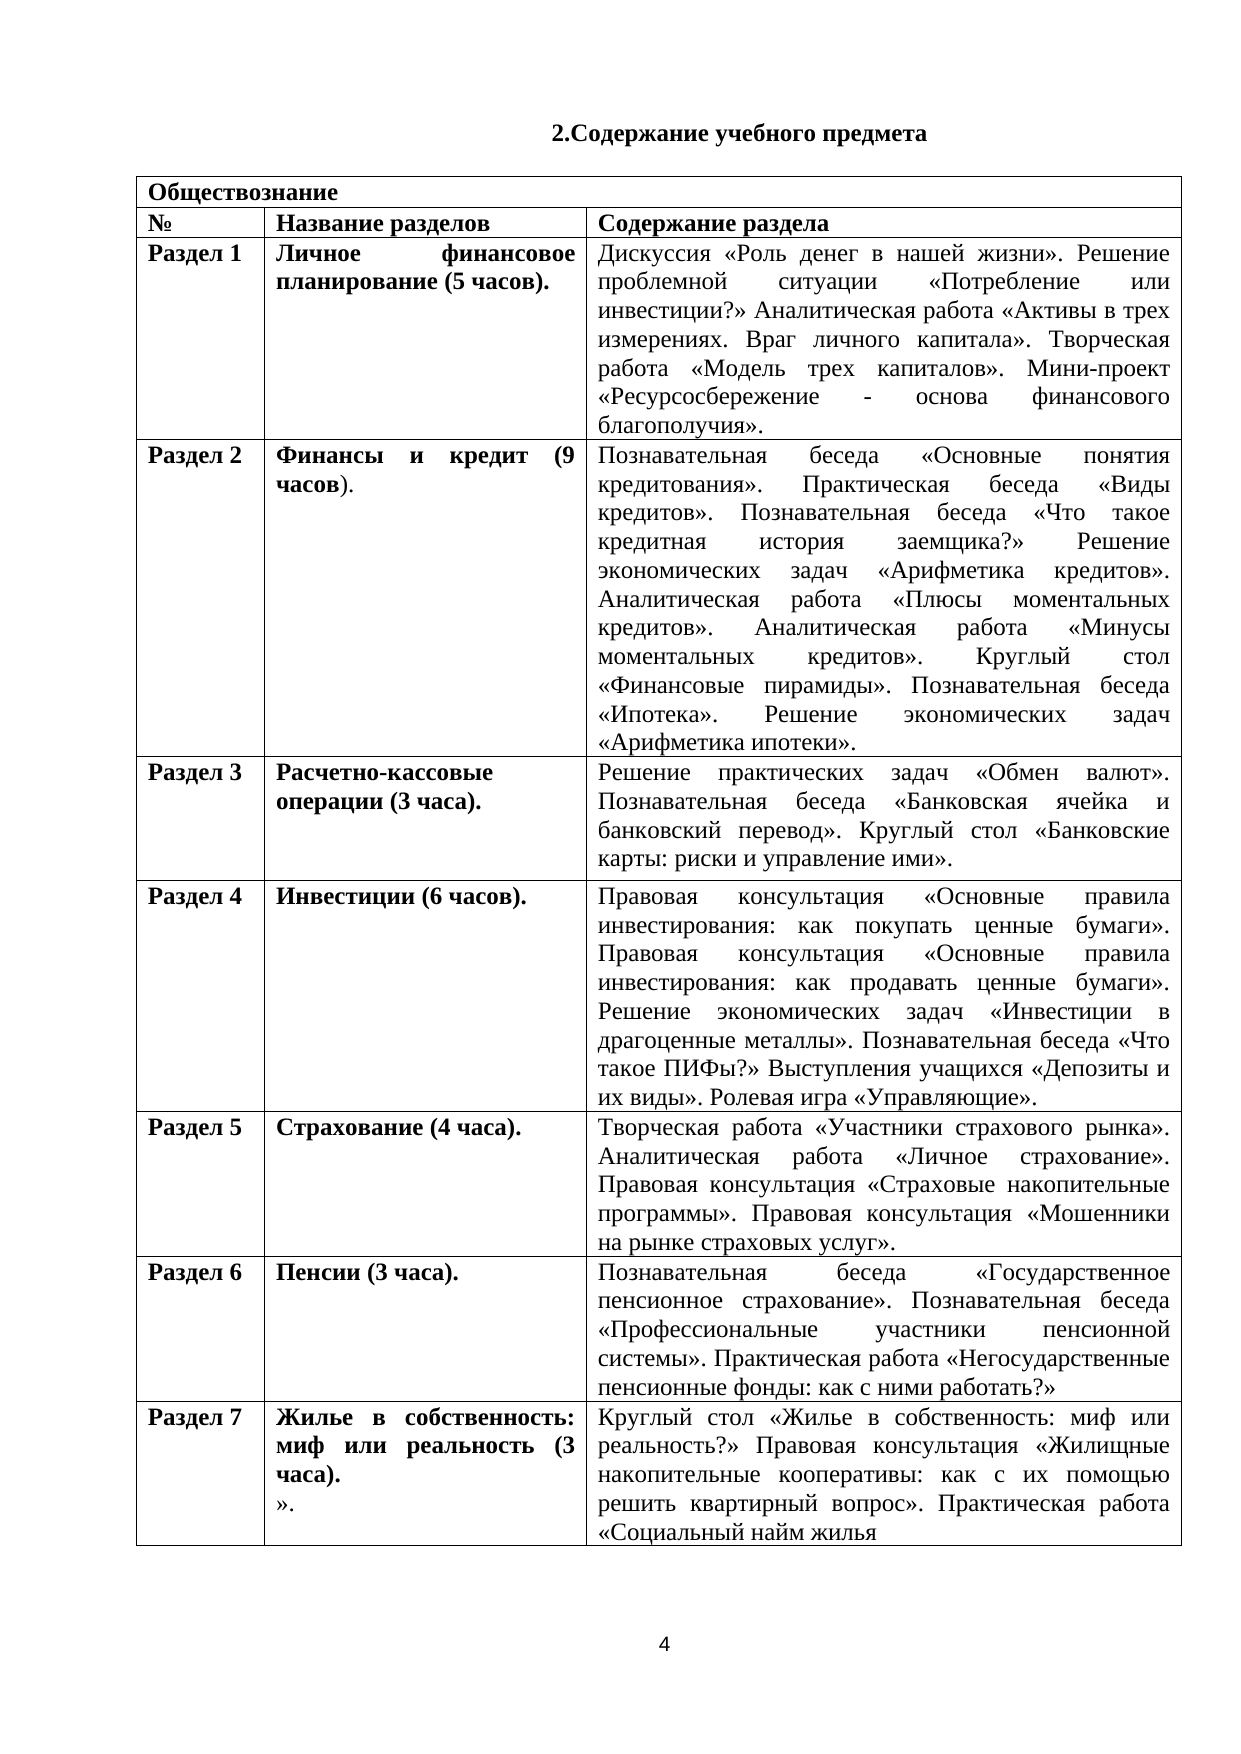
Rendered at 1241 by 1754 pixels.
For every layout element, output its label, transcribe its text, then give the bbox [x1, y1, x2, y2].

table_cell № [137, 208, 264, 237]
table_cell Познавательная беседа «Основные понятия кредитования». Практическая беседа «Виды кредитов». Познавательная беседа «Что такое кредитная история заемщика?» Решение экономических задач «Арифметика кредитов». Аналитическая работа «Плюсы моментальных кредитов». Аналитическая работа «Минусы моментальных кредитов». Круглый стол «Финансовые пирамиды». Познавательная беседа «Ипотека». Решение экономических задач «Арифметика ипотеки». [587, 440, 1181, 756]
table_cell Личное финансовое планирование (5 часов). [265, 238, 586, 439]
table_cell Познавательная беседа «Государственное пенсионное страхование». Познавательная беседа «Профессиональные участники пенсионной системы». Практическая работа «Негосударственные пенсионные фонды: как с ними работать?» [587, 1257, 1181, 1401]
table_cell Содержание раздела [587, 208, 1181, 237]
table_cell Решение практических задач «Обмен валют». Познавательная беседа «Банковская ячейка и банковский перевод». Круглый стол «Банковские карты: риски и управление ими». [587, 757, 1181, 880]
list 2.Содержание учебного предмета [298, 118, 1181, 147]
table_cell Страхование (4 часа). [265, 1112, 586, 1256]
table_cell Раздел 1 [137, 238, 264, 439]
table_cell Раздел 4 [137, 881, 264, 1111]
table_header Обществознание [137, 177, 1181, 207]
table_cell Творческая работа «Участники страхового рынка». Аналитическая работа «Личное страхование». Правовая консультация «Страховые накопительные программы». Правовая консультация «Мошенники на рынке страховых услуг». [587, 1112, 1181, 1256]
table_cell Раздел 6 [137, 1257, 264, 1401]
table_cell Жилье в собственность: миф или реальность (3 часа). ». [265, 1402, 586, 1545]
table_cell Круглый стол «Жилье в собственность: миф или реальность?» Правовая консультация «Жилищные накопительные кооперативы: как с их помощью решить квартирный вопрос». Практическая работа «Социальный найм жилья [587, 1402, 1181, 1545]
table_cell Пенсии (3 часа). [265, 1257, 586, 1401]
table_cell Инвестиции (6 часов). [265, 881, 586, 1111]
table_cell Раздел 7 [137, 1402, 264, 1545]
table_cell Дискуссия «Роль денег в нашей жизни». Решение проблемной ситуации «Потребление или инвестиции?» Аналитическая работа «Активы в трех измерениях. Враг личного капитала». Творческая работа «Модель трех капиталов». Мини-проект «Ресурсосбережение - основа финансового благополучия». [587, 238, 1181, 439]
table_cell Раздел 2 [137, 440, 264, 756]
table_cell Расчетно-кассовые операции (3 часа). [265, 757, 586, 880]
table_cell Финансы и кредит (9 часов). [265, 440, 586, 756]
table_cell Раздел 5 [137, 1112, 264, 1256]
table_cell Название разделов [265, 208, 586, 237]
table_cell Правовая консультация «Основные правила инвестирования: как покупать ценные бумаги». Правовая консультация «Основные правила инвестирования: как продавать ценные бумаги». Решение экономических задач «Инвестиции в драгоценные металлы». Познавательная беседа «Что такое ПИФы?» Выступления учащихся «Депозиты и их виды». Ролевая игра «Управляющие». [587, 881, 1181, 1111]
table_cell Раздел 3 [137, 757, 264, 880]
